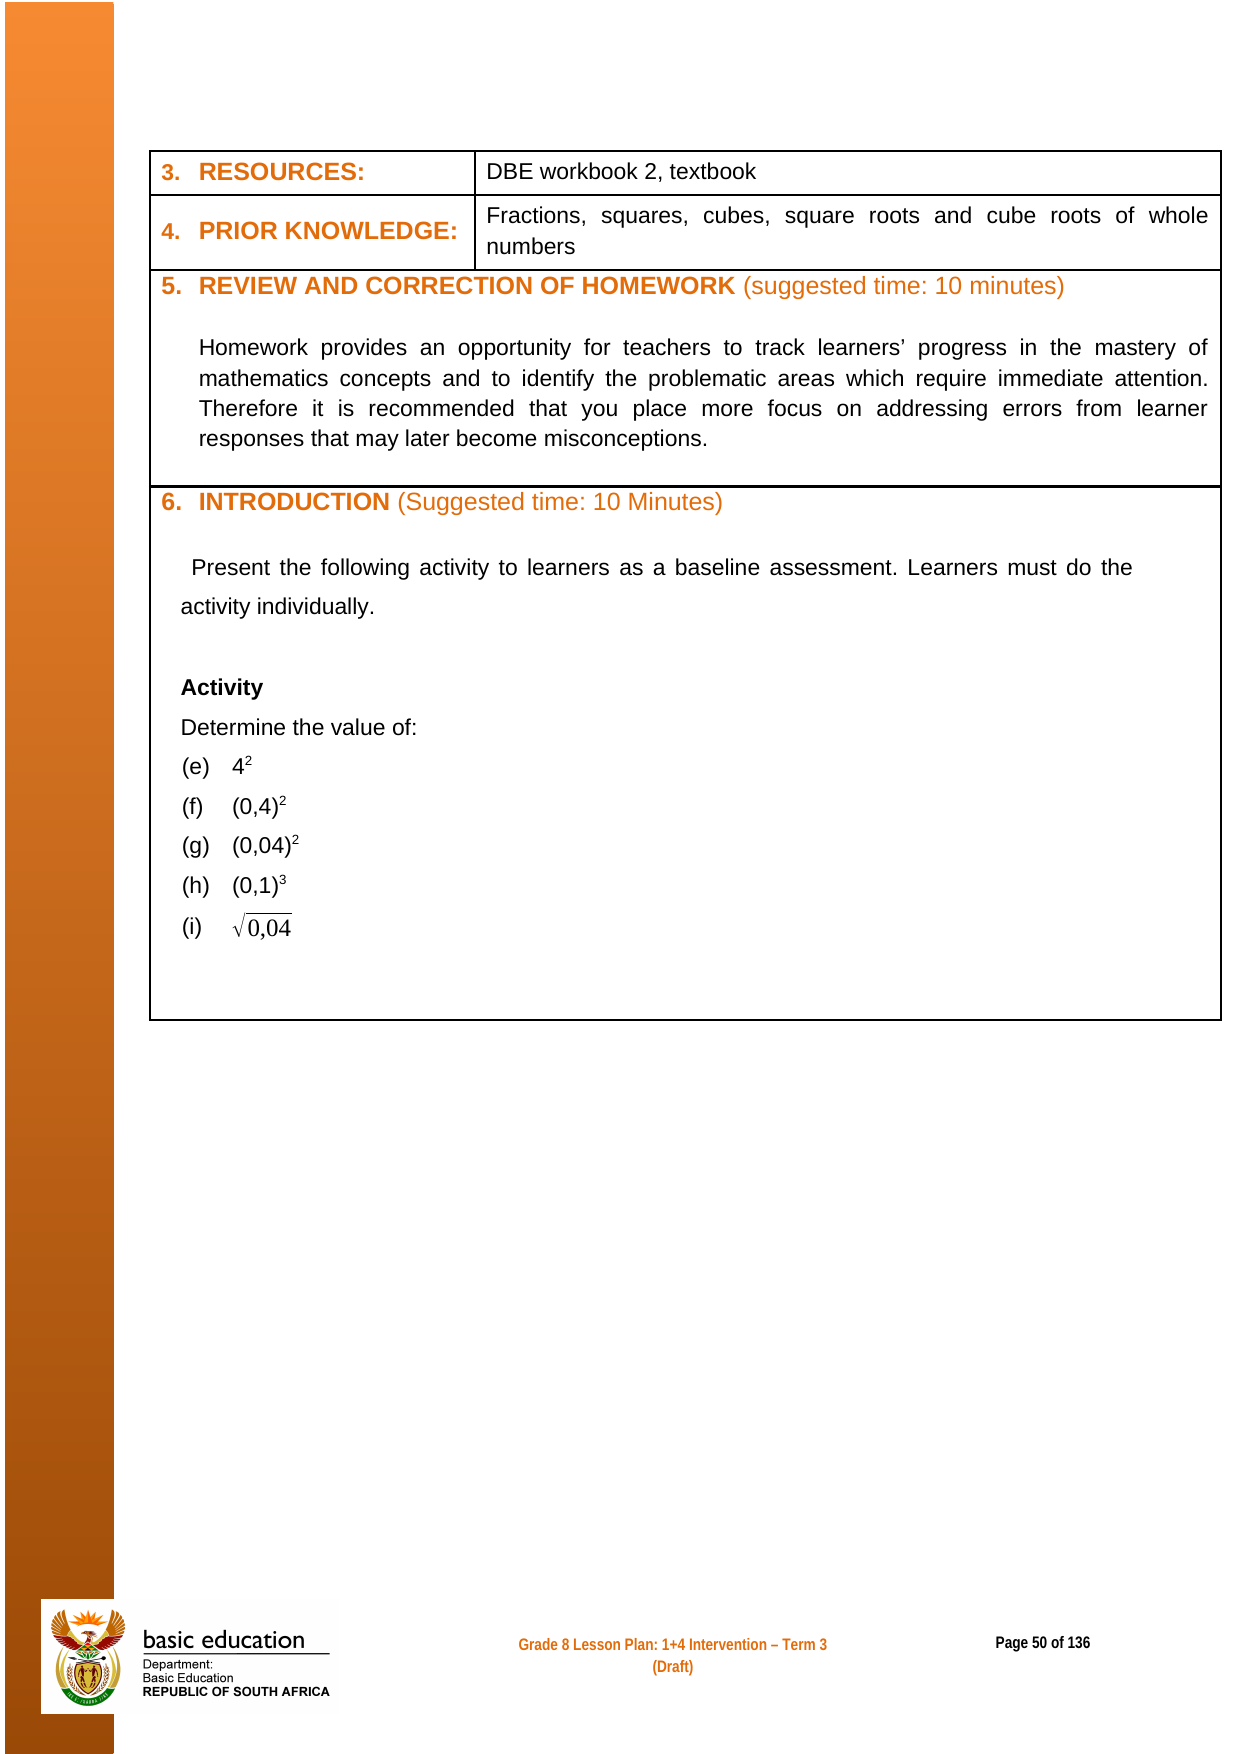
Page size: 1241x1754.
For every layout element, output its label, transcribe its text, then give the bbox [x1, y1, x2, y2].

picture [41, 1599, 339, 1714]
table_cell PRIOR KNOWLEDGE: [151, 196, 474, 269]
table_cell INTRODUCTION (Suggested time: 10 Minutes) Present the following activity to learners as a baseline assessment. Learners must do the activity individually. Activity Determine the value of: 42 (0,4)2 (0,04)2 (0,1)3 [151, 488, 1220, 1019]
table_header DBE workbook 2, textbook [476, 152, 1220, 194]
table_cell Fractions, squares, cubes, square roots and cube roots of whole numbers [476, 196, 1220, 269]
table_header RESOURCES: [151, 152, 474, 194]
table_cell REVIEW AND CORRECTION OF HOMEWORK (suggested time: 10 minutes) Homework provides an opportunity for teachers to track learners’ progress in the mastery of mathematics concepts and to identify the problematic areas which require immediate attention. Therefore it is recommended that you place more focus on addressing errors from learner responses that may later become misconceptions. [151, 271, 1220, 485]
